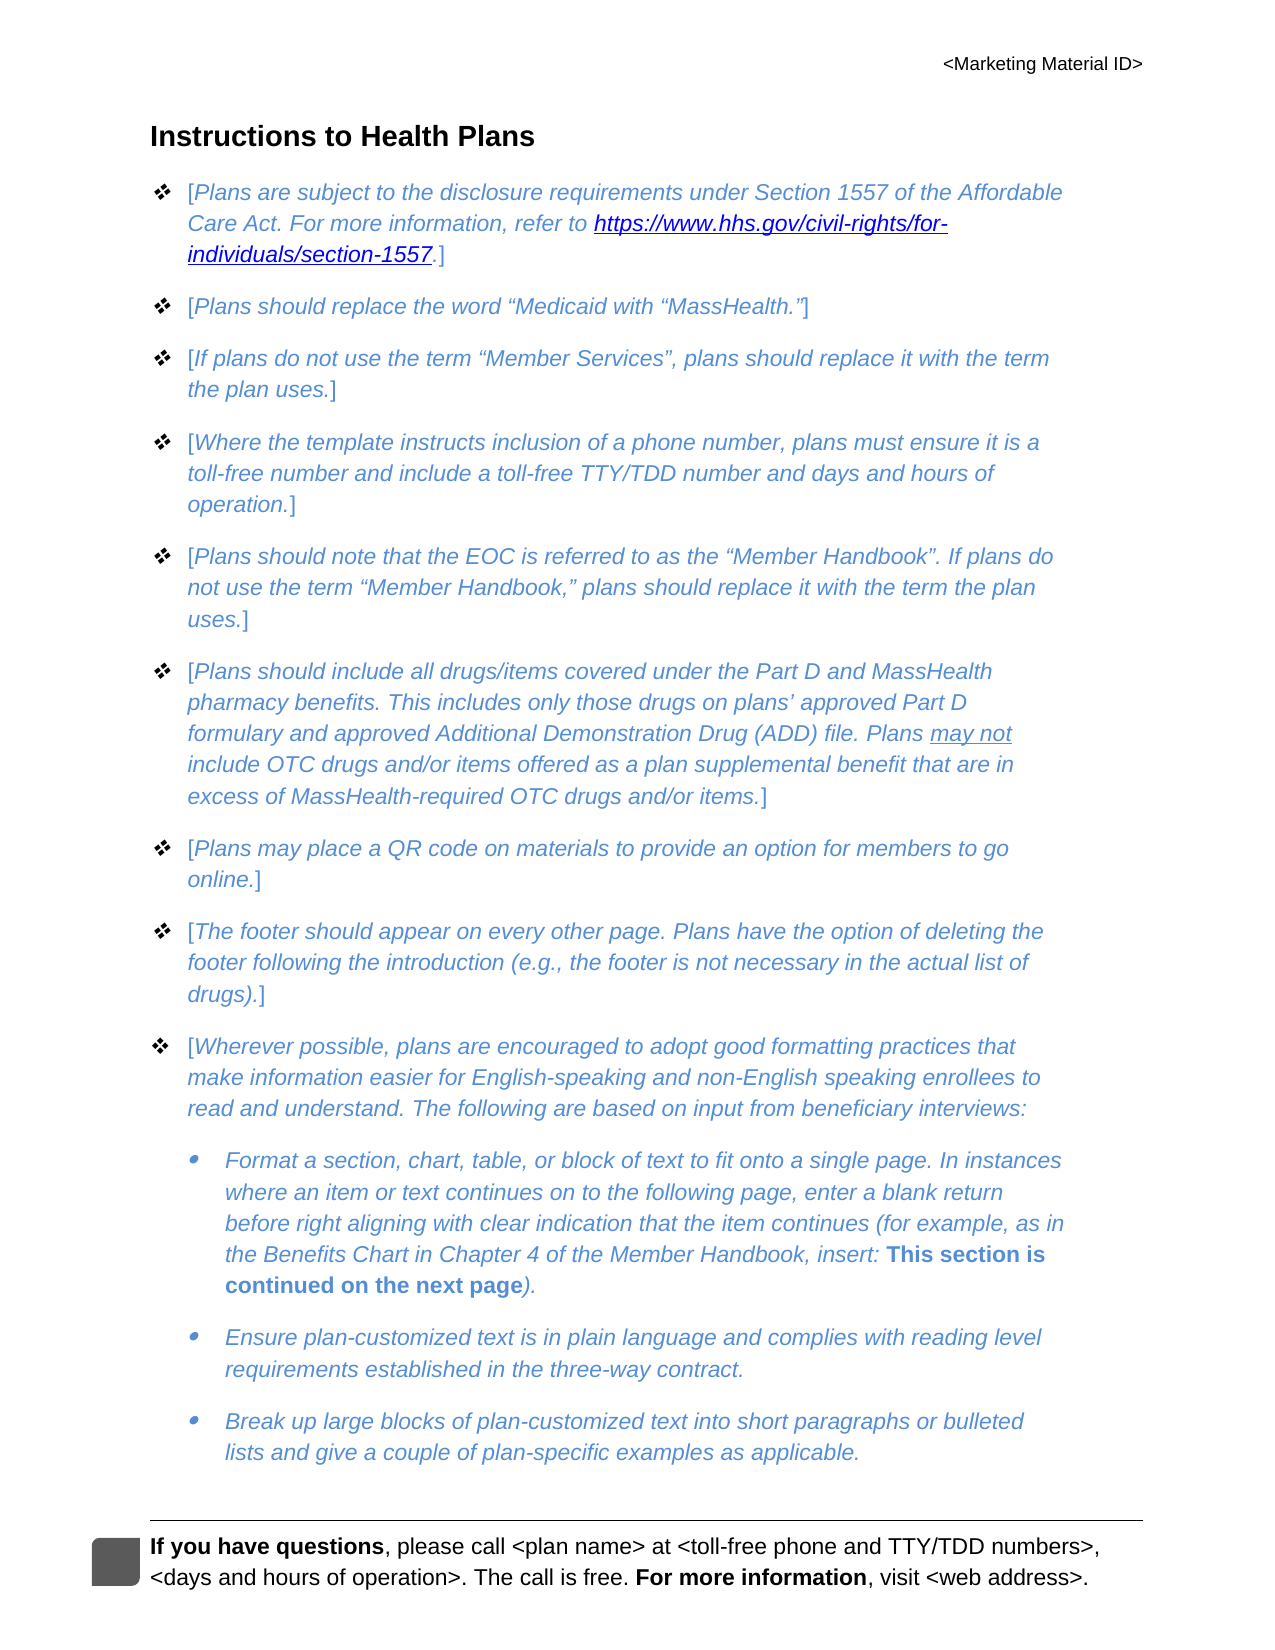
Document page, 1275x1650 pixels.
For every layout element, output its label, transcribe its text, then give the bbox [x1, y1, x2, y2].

list [Plans may place a QR code on materials to provide an option for members to go online.] [150, 831, 1068, 894]
list Format a section, chart, table, or block of text to fit onto a single page. In instances where an item or text continues on to the following page, enter a blank return before right aligning with clear indication that the item continues (for example, as in the Benefits Chart in Chapter 4 of the Member Handbook, insert: This section is continued on the next page). [187, 1144, 1068, 1300]
list Ensure plan-customized text is in plain language and complies with reading level requirements established in the three-way contract. [187, 1321, 1068, 1383]
list [Wherever possible, plans are encouraged to adopt good formatting practices that make information easier for English-speaking and non-English speaking enrollees to read and understand. The following are based on input from beneficiary interviews: [150, 1029, 1068, 1123]
list [The footer should appear on every other page. Plans have the option of deleting the footer following the introduction (e.g., the footer is not necessary in the actual list of drugs).] [150, 914, 1068, 1008]
list Break up large blocks of plan-customized text into short paragraphs or bulleted lists and give a couple of plan-specific examples as applicable. [187, 1404, 1068, 1467]
list [Plans should replace the word “Medicaid with “MassHealth.”] [150, 289, 1068, 321]
text Instructions to Health Plans [150, 117, 1143, 154]
list [If plans do not use the term “Member Services”, plans should replace it with the term the plan uses.] [150, 342, 1068, 404]
list [Where the template instructs inclusion of a phone number, plans must ensure it is a toll-free number and include a toll-free TTY/TDD number and days and hours of operation.] [150, 425, 1068, 519]
list [Plans should note that the EOC is referred to as the “Member Handbook”. If plans do not use the term “Member Handbook,” plans should replace it with the term the plan uses.] [150, 539, 1068, 633]
list [Plans are subject to the disclosure requirements under Section 1557 of the Affordable Care Act. For more information, refer to https://www.hhs.gov/civil-rights/for-individuals/section-1557.] [150, 175, 1068, 269]
list [Plans should include all drugs/items covered under the Part D and MassHealth pharmacy benefits. This includes only those drugs on plans’ approved Part D formulary and approved Additional Demonstration Drug (ADD) file. Plans may not include OTC drugs and/or items offered as a plan supplemental benefit that are in excess of MassHealth-required OTC drugs and/or items.] [150, 654, 1068, 810]
